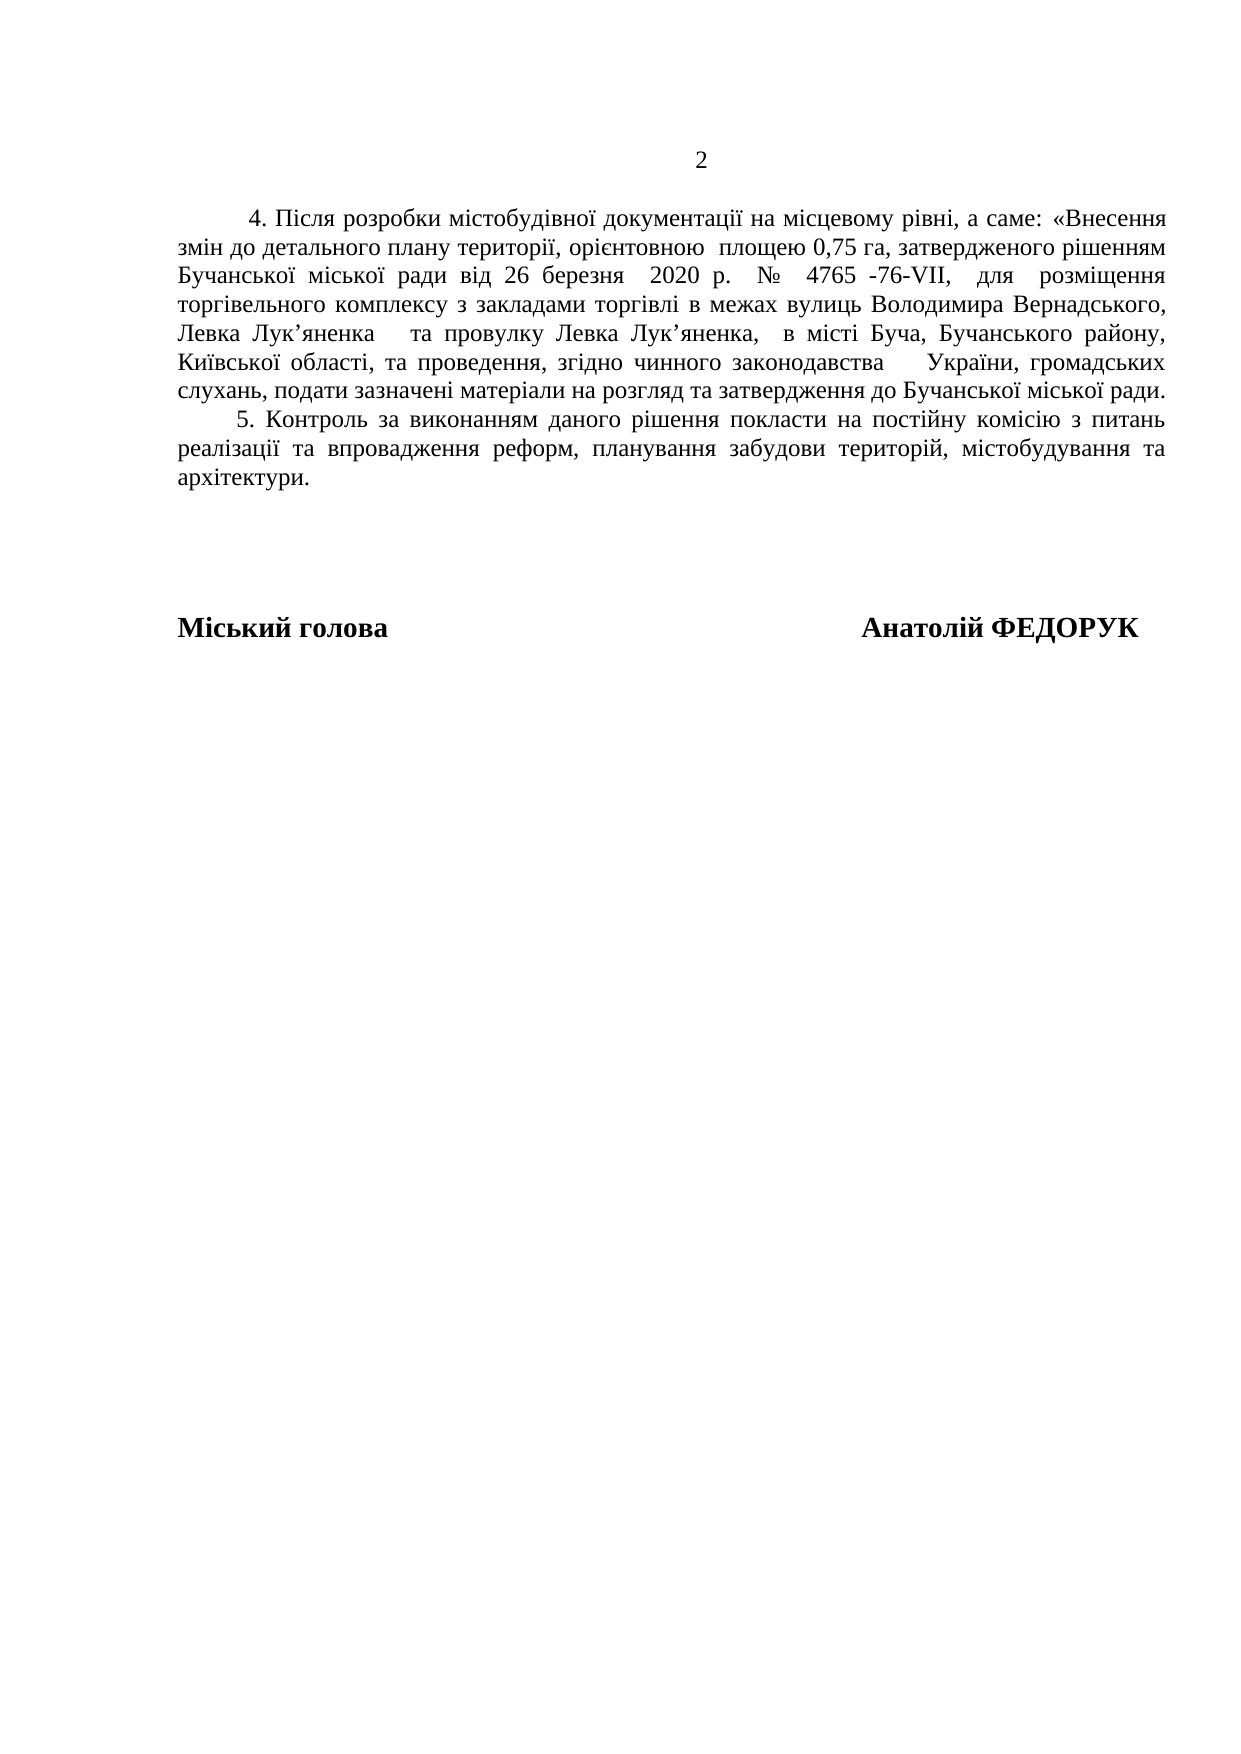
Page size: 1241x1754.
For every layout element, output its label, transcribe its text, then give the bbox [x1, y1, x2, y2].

text 2 [177, 145, 1167, 174]
text Міський голова Анатолій ФЕДОРУК [177, 610, 1167, 644]
text 5. Контроль за виконанням даного рішення покласти на постійну комісію з питань реалізації та впровадження реформ, планування забудови територій, містобудування та архітектури. [177, 404, 1167, 490]
text 4. Після розробки містобудівної документації на місцевому рівні, а саме: «Внесення змін до детального плану території, орієнтовною площею 0,75 га, затвердженого рішенням Бучанської міської ради від 26 березня 2020 р. № 4765 -76-VII, для розміщення торгівельного комплексу з закладами торгівлі в межах вулиць Володимира Вернадського, Левка Лук’яненка та провулку Левка Лук’яненка, в місті Буча, Бучанського району, Київської області, та проведення, згідно чинного законодавства України, громадських слухань, подати зазначені матеріали на розгляд та затвердження до Бучанської міської ради. [177, 203, 1167, 404]
